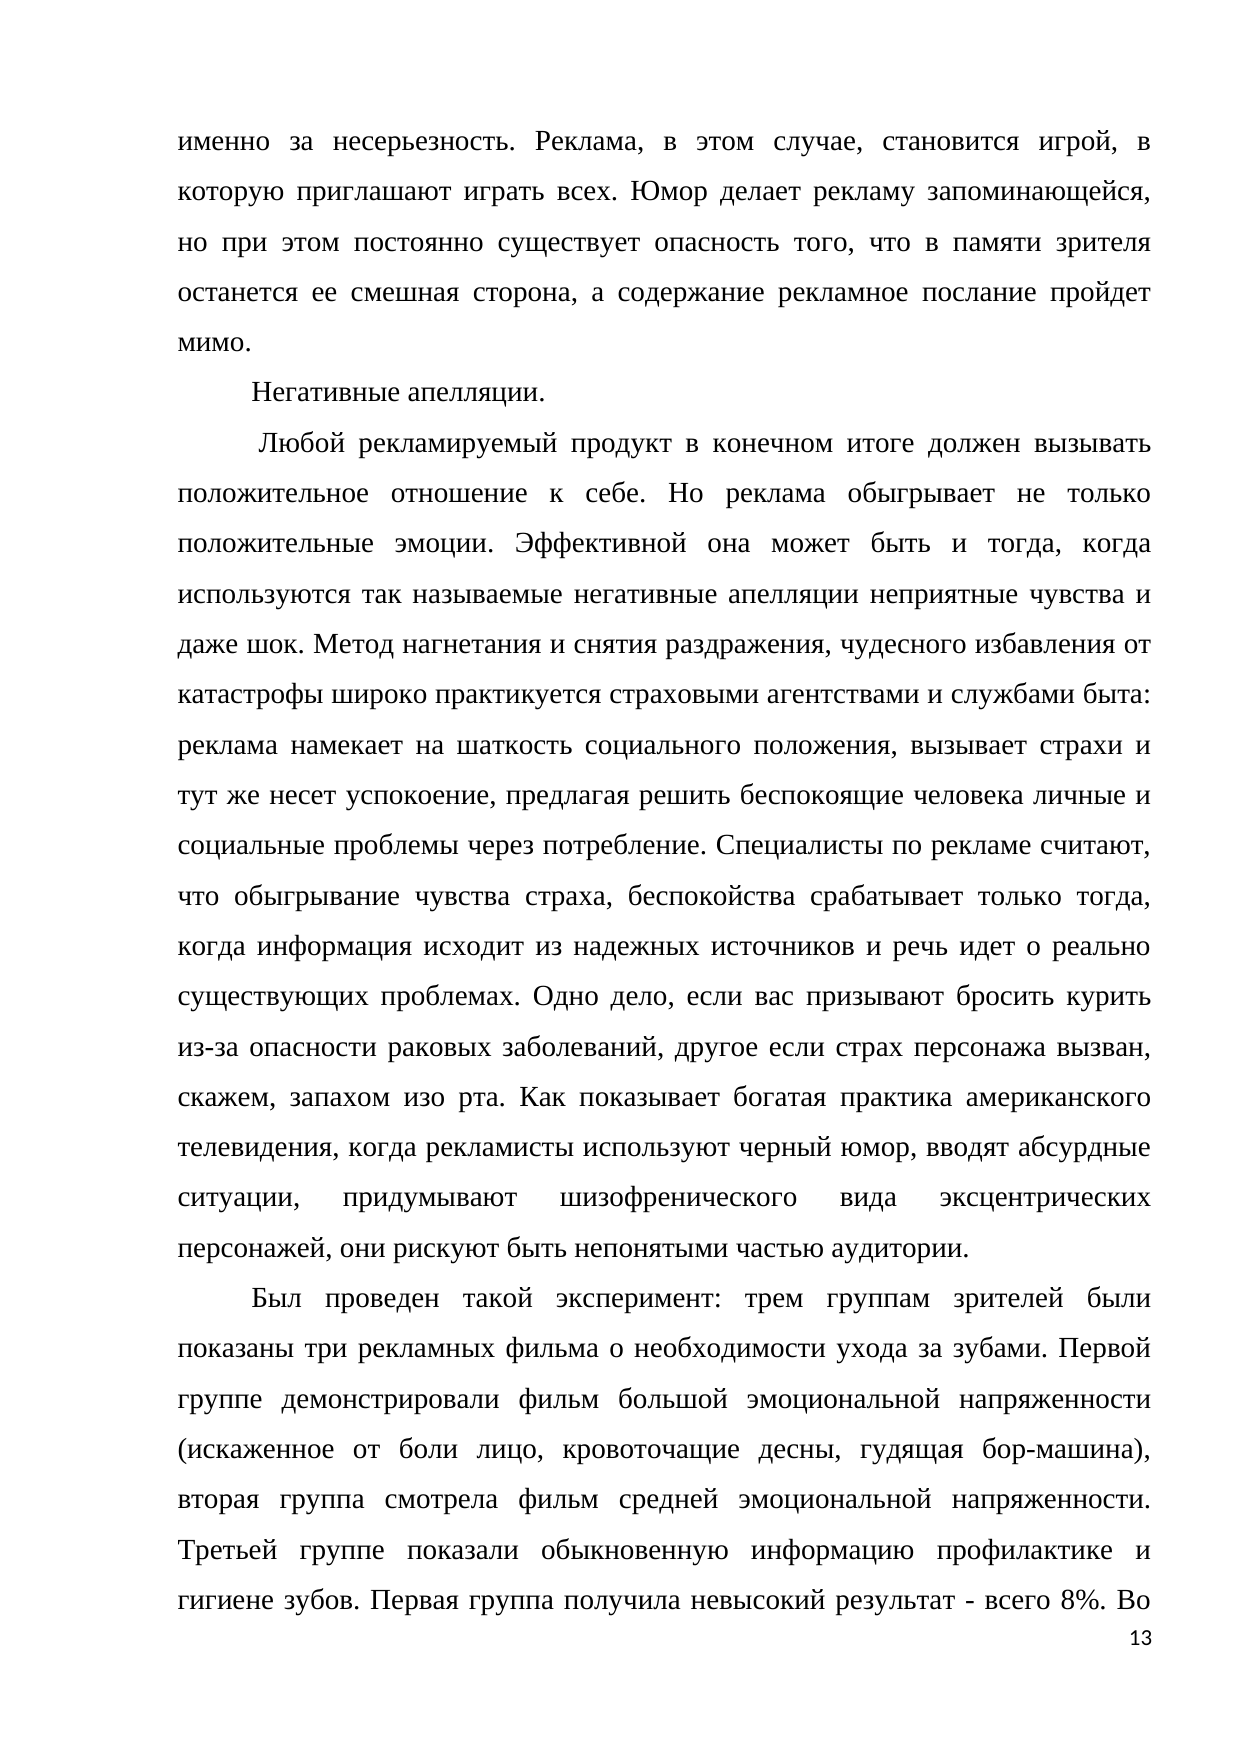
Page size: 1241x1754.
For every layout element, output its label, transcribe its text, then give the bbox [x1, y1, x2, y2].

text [177, 1280, 1152, 1616]
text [177, 123, 1152, 358]
text Негативные апелляции. [177, 374, 1152, 408]
text Любой рекламируемый продукт в конечном итоге должен вызывать положительное отношение к себе. Но реклама обыгрывает не только положительные эмоции. Эффективной она может быть и тогда, когда используются так называемые негативные апелляции неприятные чувства и даже шок. Метод нагнетания и снятия раздражения, чудесного избавления от катастрофы широко практикуется страховыми агентствами и службами быта: реклама намекает на шаткость социального положения, вызывает страхи и тут же несет успокоение, предлагая решить беспокоящие человека личные и социальные проблемы через потребление. Специалисты по рекламе считают, что обыгрывание чувства страха, беспокойства срабатывает только тогда, когда информация исходит из надежных источников и речь идет о реально существующих проблемах. Одно дело, если вас призывают бросить курить из-за опасности раковых заболеваний, другое если страх персонажа вызван, скажем, запахом изо рта. Как показывает богатая практика американского телевидения, когда рекламисты используют черный юмор, вводят абсурдные ситуации, придумывают шизофренического вида эксцентрических персонажей, они рискуют быть непонятыми частью аудитории. [177, 425, 1152, 1263]
